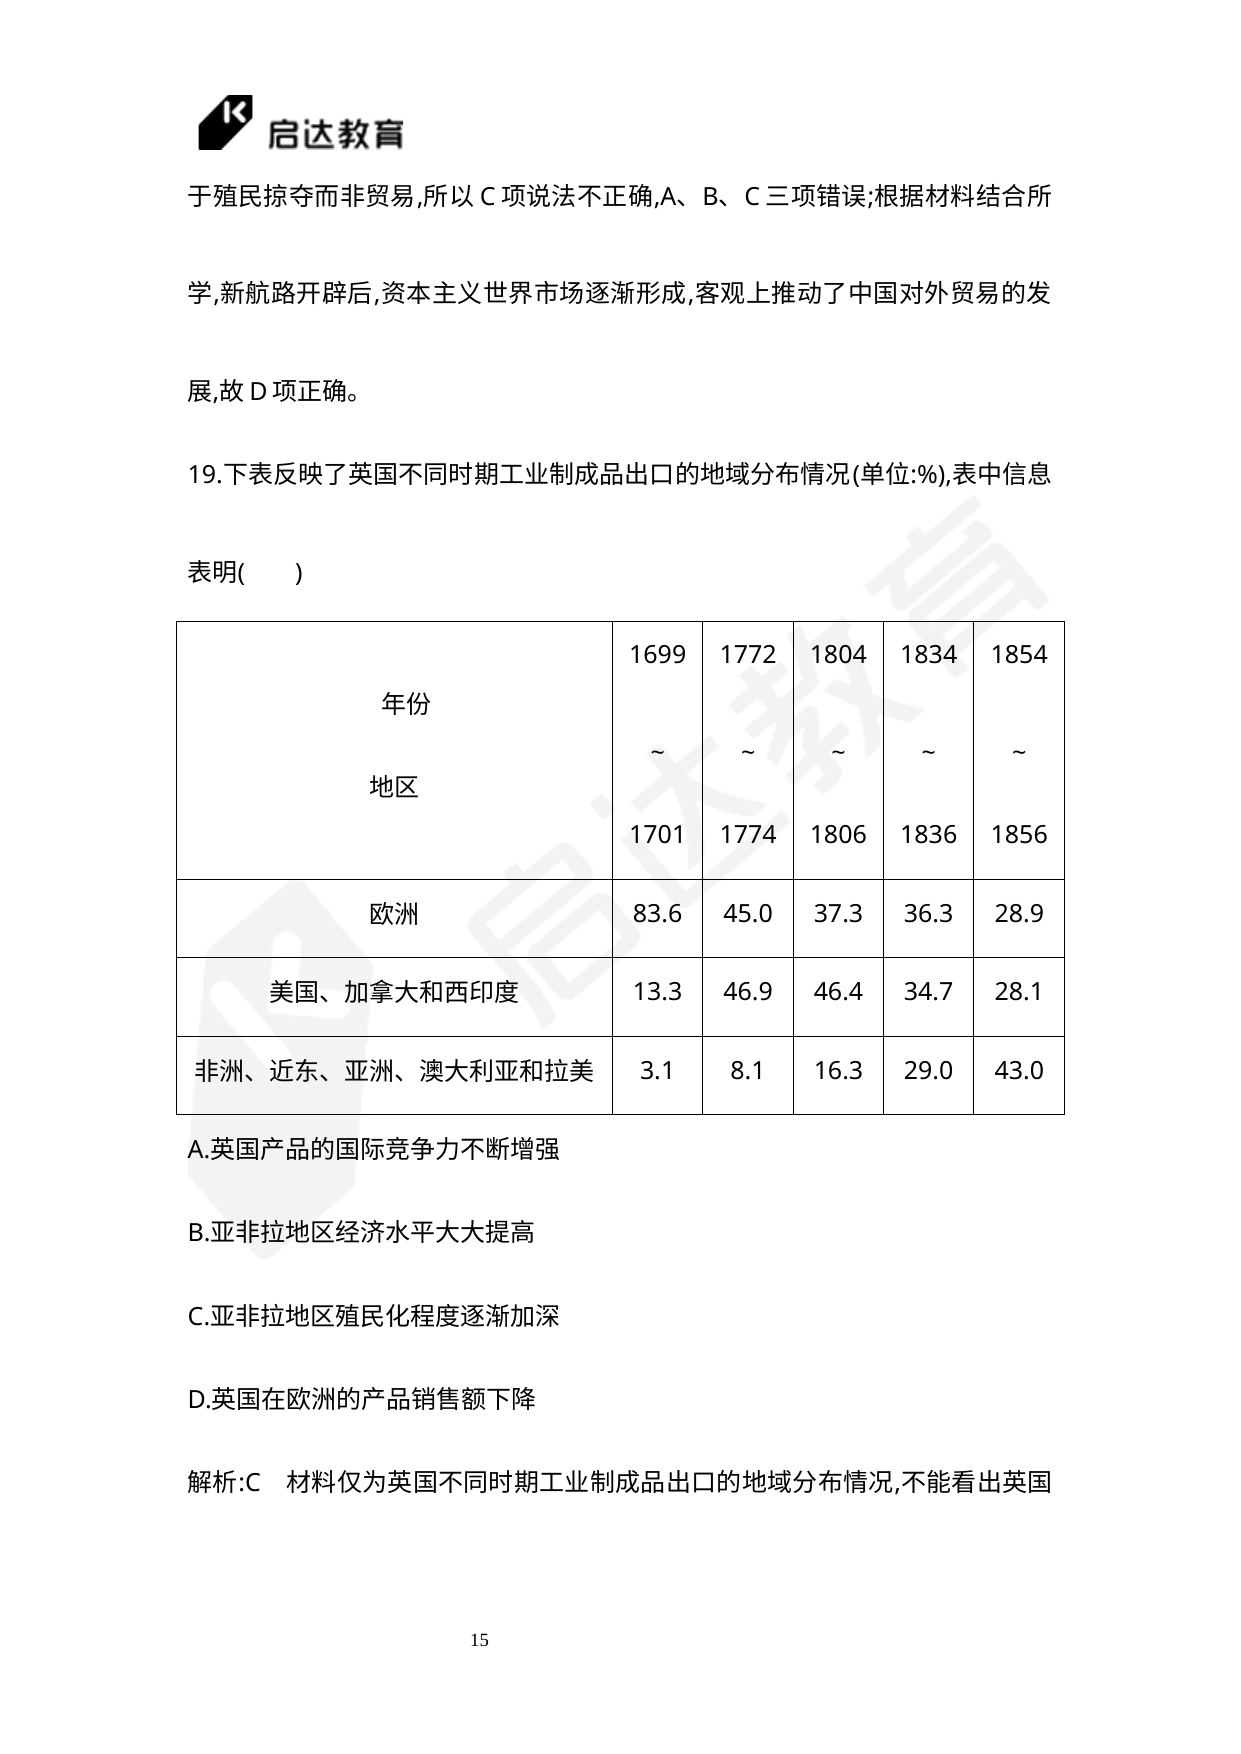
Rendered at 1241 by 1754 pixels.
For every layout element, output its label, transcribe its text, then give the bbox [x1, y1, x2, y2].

table_header 1699~ 1701 [613, 622, 702, 879]
table_cell 13.3 [613, 958, 702, 1036]
table_cell 34.7 [884, 958, 973, 1036]
text D.英国在欧洲的产品销售额下降 [187, 1365, 1053, 1430]
table_cell 46.4 [794, 958, 883, 1036]
table_header 1804~ 1806 [794, 622, 883, 879]
table_cell 欧洲 [177, 880, 612, 957]
table_header 1854~ 1856 [974, 622, 1064, 879]
text 解析:C 材料仅为英国不同时期工业制成品出口的地域分布情况,不能看出英国产品的国际竞争力如何,故A项错误;根据英国对亚非拉地区不断增长的出口可知英国加大了对这些地区的经济侵略,亚非拉地区殖民化程度逐渐加深,故C项正确,B项错误;英国在欧洲的产品销售比例下降,并不代表销售额下降,故D项错误。 [187, 1448, 1053, 1513]
table_header 1772~ 1774 [703, 622, 793, 879]
table_cell 37.3 [794, 880, 883, 957]
table_cell 83.6 [613, 880, 702, 957]
table_cell 3.1 [613, 1037, 702, 1114]
table_cell 46.9 [703, 958, 793, 1036]
table_header 年份 地区 [177, 622, 612, 879]
table_cell 8.1 [703, 1037, 793, 1114]
table_cell 非洲、近东、亚洲、澳大利亚和拉美 [177, 1037, 612, 1114]
table_cell 43.0 [974, 1037, 1064, 1114]
table_cell 28.9 [974, 880, 1064, 957]
text 19.下表反映了英国不同时期工业制成品出口的地域分布情况(单位:%),表中信息表明( ) [187, 440, 1053, 603]
text A.英国产品的国际竞争力不断增强 [187, 1115, 1053, 1180]
table_cell 美国、加拿大和西印度 [177, 958, 612, 1036]
table_cell 45.0 [703, 880, 793, 957]
table_cell 29.0 [884, 1037, 973, 1114]
table_cell 16.3 [794, 1037, 883, 1114]
table_cell 36.3 [884, 880, 973, 957]
table_cell 28.1 [974, 958, 1064, 1036]
text B.亚非拉地区经济水平大大提高 [187, 1198, 1053, 1263]
table_header 1834~ 1836 [884, 622, 973, 879]
text C.亚非拉地区殖民化程度逐渐加深 [187, 1282, 1053, 1347]
picture [198, 95, 404, 150]
